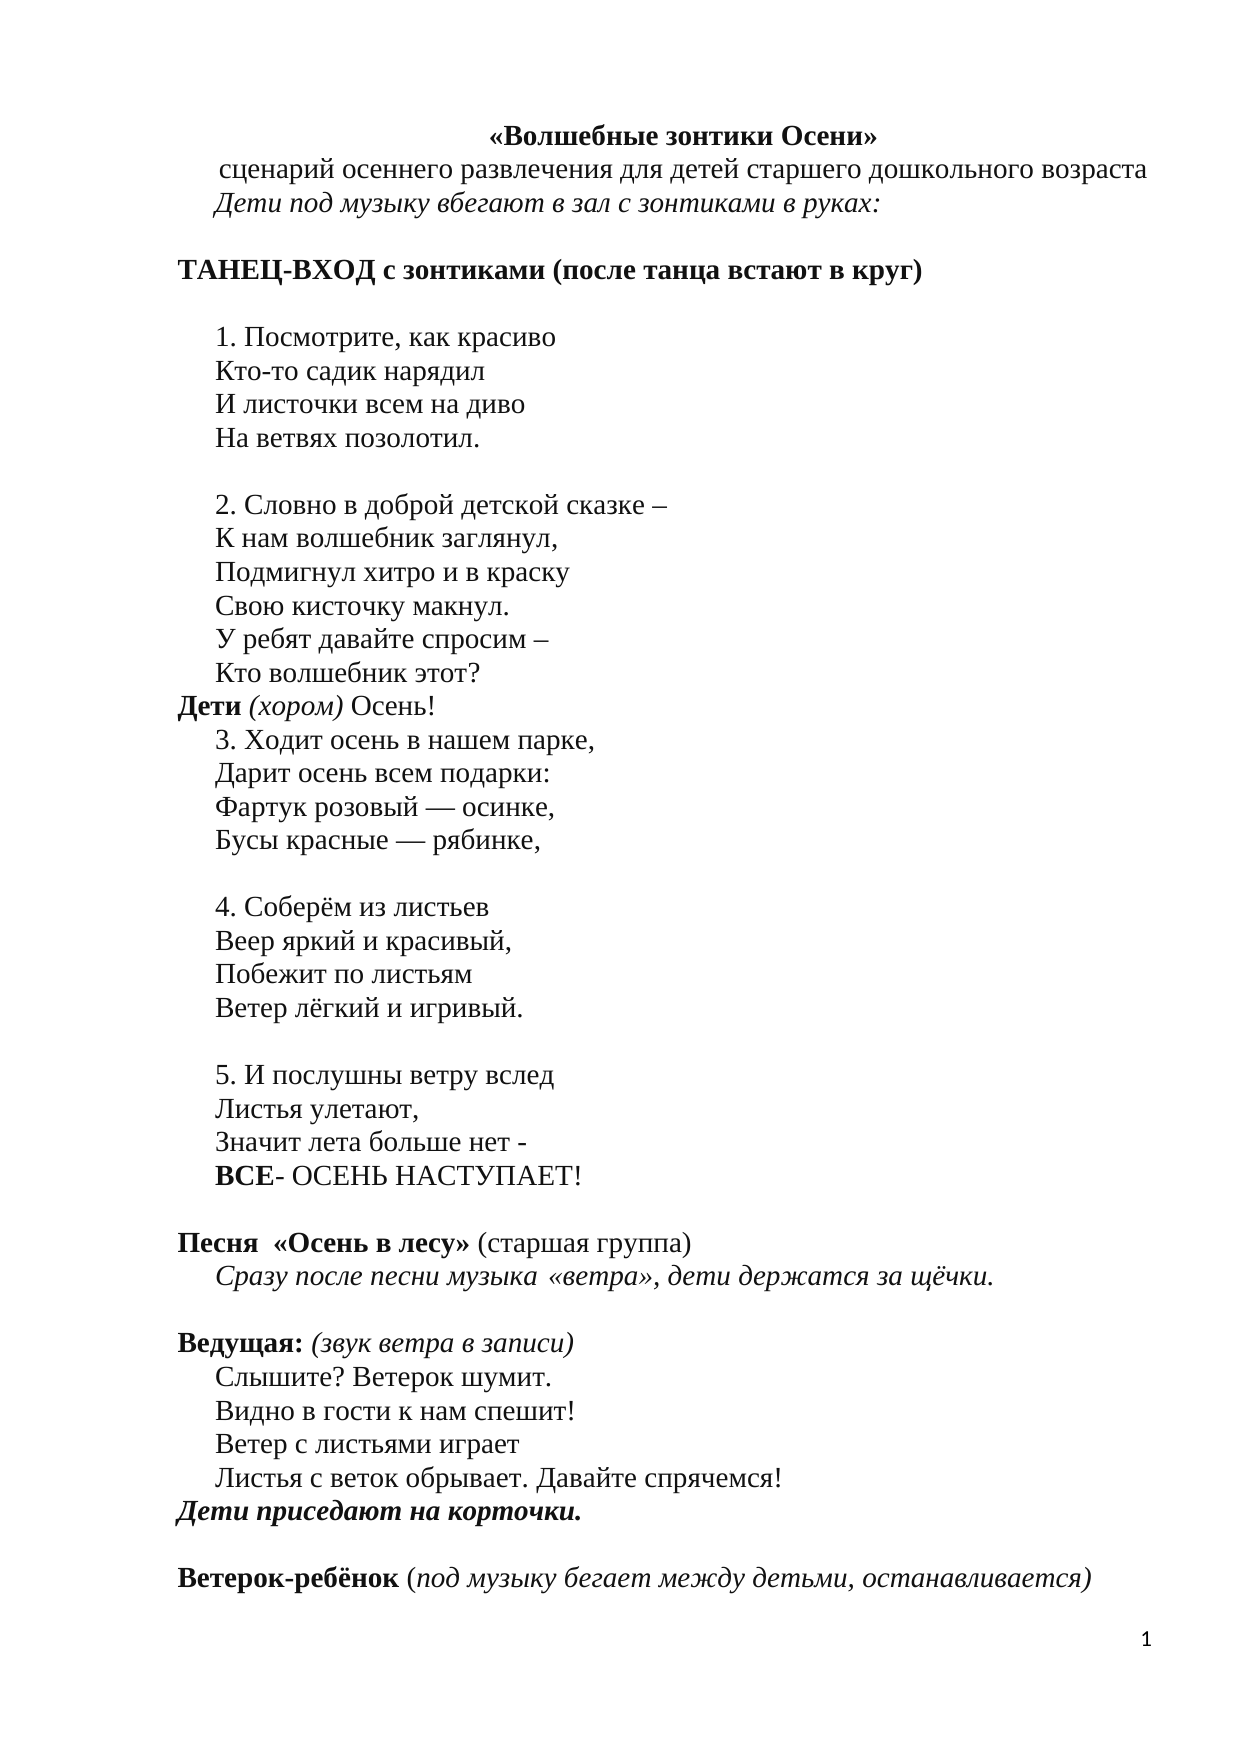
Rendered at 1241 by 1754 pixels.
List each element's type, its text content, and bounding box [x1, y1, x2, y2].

text Значит лета больше нет - [177, 1124, 1152, 1158]
text Ведущая: (звук ветра в записи) [177, 1326, 1152, 1359]
text Ветер с листьями играет [177, 1426, 1152, 1460]
text Ветерок-ребёнок (под музыку бегает между детьми, останавливается) [177, 1560, 1152, 1594]
text Бусы красные — рябинке, [177, 822, 1152, 856]
text 2. Словно в доброй детской сказке – [177, 487, 1152, 521]
text Кто волшебник этот? [177, 655, 1152, 688]
text И листочки всем на диво [177, 386, 1152, 420]
text Сразу после песни музыка «ветра», дети держатся за щёчки. [177, 1258, 1152, 1292]
text Слышите? Ветерок шумит. [177, 1359, 1152, 1393]
text Кто-то садик нарядил [177, 353, 1152, 386]
text Фартук розовый — осинке, [177, 789, 1152, 822]
text Песня «Осень в лесу» (старшая группа) [177, 1225, 1152, 1258]
text 5. И послушны ветру вслед [177, 1057, 1152, 1091]
text На ветвях позолотил. [177, 420, 1152, 453]
text 3. Ходит осень в нашем парке, [177, 722, 1152, 755]
text Видно в гости к нам спешит! [177, 1393, 1152, 1426]
text Дарит осень всем подарки: [177, 755, 1152, 789]
text ВСЕ- ОСЕНЬ НАСТУПАЕТ! [177, 1158, 1152, 1191]
text Подмигнул хитро и в краску [177, 554, 1152, 588]
text Побежит по листьям [177, 957, 1152, 990]
text Ветер лёгкий и игривый. [177, 990, 1152, 1024]
text сценарий осеннего развлечения для детей старшего дошкольного возраста [177, 152, 1152, 185]
text К нам волшебник заглянул, [177, 521, 1152, 554]
text 4. Соберём из листьев [177, 889, 1152, 923]
text Листья улетают, [177, 1091, 1152, 1124]
text Дети приседают на корточки. [177, 1493, 1152, 1527]
text ТАНЕЦ-ВХОД с зонтиками (после танца встают в круг) [177, 252, 1152, 286]
text Веер яркий и красивый, [177, 923, 1152, 957]
text Листья с веток обрывает. Давайте спрячемся! [177, 1460, 1152, 1493]
text У ребят давайте спросим – [177, 621, 1152, 655]
text Свою кисточку макнул. [177, 588, 1152, 621]
text Дети под музыку вбегают в зал с зонтиками в руках: [177, 185, 1152, 219]
text «Волшебные зонтики Осени» [177, 118, 1152, 152]
text Дети (хором) Осень! [177, 688, 1152, 722]
text 1. Посмотрите, как красиво [177, 319, 1152, 353]
